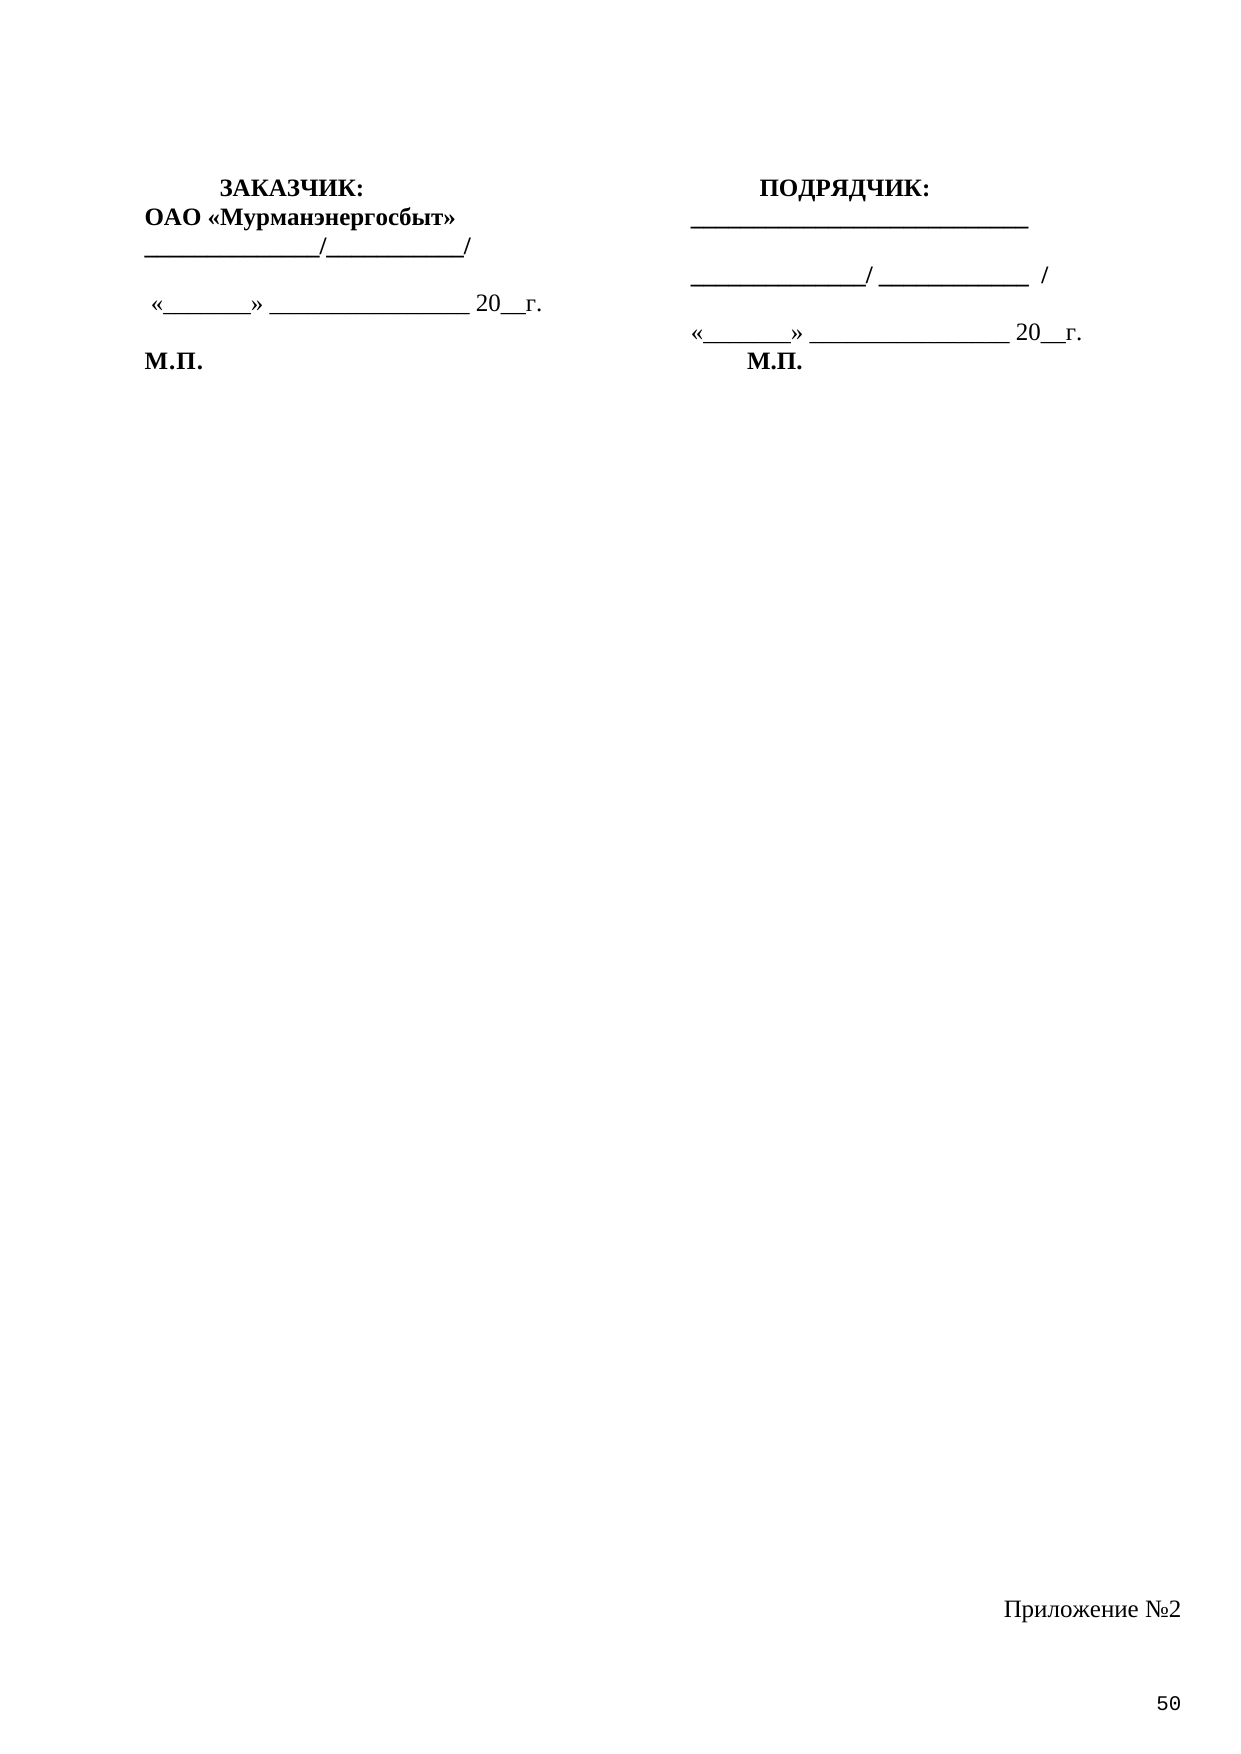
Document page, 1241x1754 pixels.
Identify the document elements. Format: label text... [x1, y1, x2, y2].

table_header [133, 133, 679, 415]
text Приложение №2 [133, 1594, 1181, 1623]
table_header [679, 133, 1167, 415]
